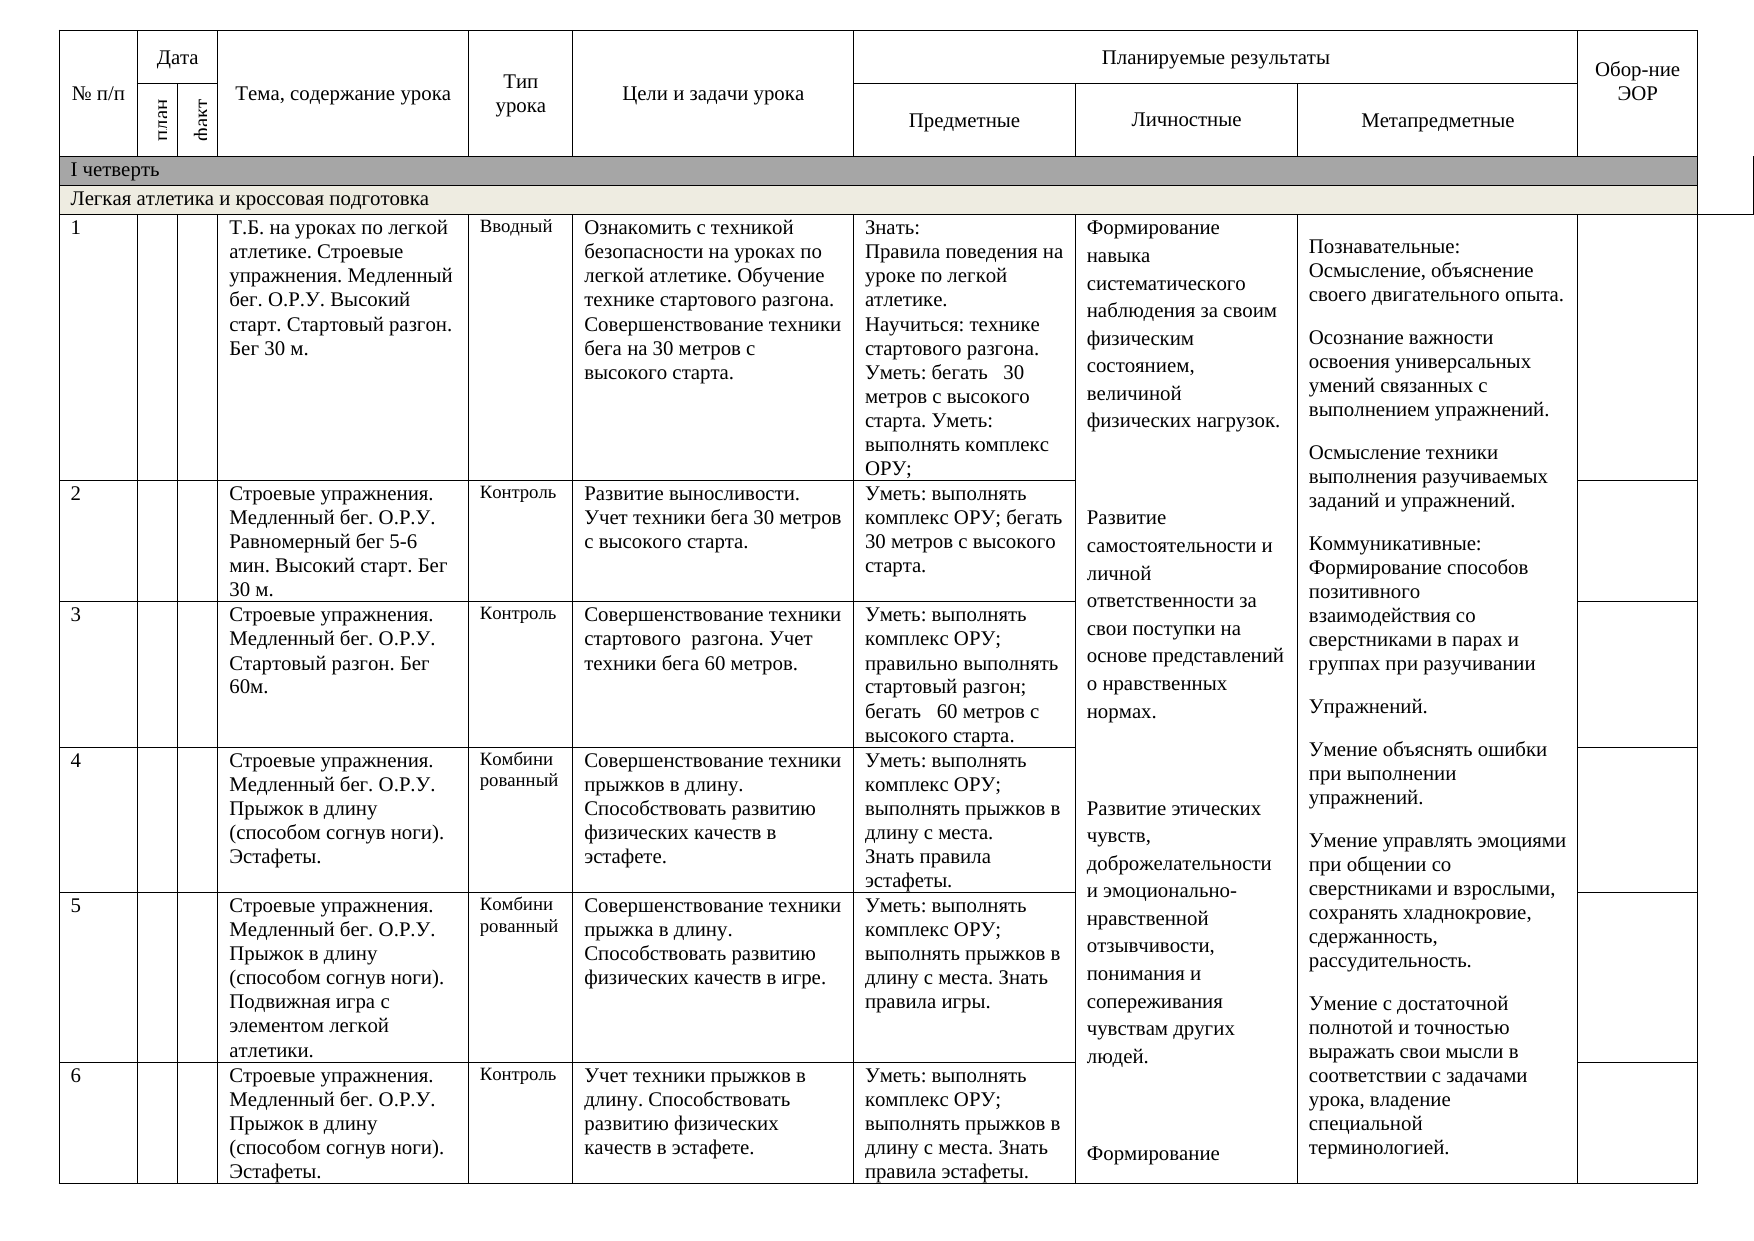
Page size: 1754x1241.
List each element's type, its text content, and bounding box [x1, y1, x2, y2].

table_cell [178, 215, 217, 480]
table_cell [138, 481, 177, 601]
table_cell [138, 748, 177, 892]
table_cell Совершенствование техники стартового разгона. Учет техники бега 60 метров. [573, 602, 853, 747]
table_cell Уметь: выполнять комплекс ОРУ; выполнять прыжков в длину с места. Знать правила игры. [854, 893, 1075, 1062]
table_cell Строевые упражнения. Медленный бег. О.Р.У. Равномерный бег 5-6 мин. Высокий старт. Бег 30 м. [218, 481, 468, 601]
table_cell 3 [60, 602, 137, 747]
table_cell Легкая атлетика и кроссовая подготовка [60, 186, 1697, 214]
table_cell [138, 602, 177, 747]
table_cell [1578, 893, 1697, 1062]
table_cell 6 [60, 1063, 137, 1183]
table_cell Познавательные: Осмысление, объяснение своего двигательного опыта. Осознание важности освоения универсальных умений связанных с выполнением упражнений. Осмысление техники выполнения разучиваемых заданий и упражнений. Коммуникативные: Формирование способов позитивного взаимодействия со сверстниками в парах и группах при разучивании Упражнений. Умение объяснять ошибки при выполнении упражнений. Умение управлять эмоциями при общении со сверстниками и взрослыми, сохранять хладнокровие, сдержанность, рассудительность. Умение с достаточной полнотой и точностью выражать свои мысли в соответствии с задачами урока, владение специальной терминологией. Регулятивные: Умение организовать самостоятельную деятельность с учетом требований ее безопасности, сохранности инвентаря и оборудования, организации мест занятий. Умение характеризовать, выполнять задание в соответствии с целью и анализировать технику выполнения упражнений, давать объективную оценку технике выполнения упражнений на основе освоенных знаний и имеющегося опыта. Умение технически правильно выполнять двигательные действия из базовых видов спорта, использовать их в игровой и соревновательной деятельности. Умение планировать собственную деятельность, распределять нагрузку и отдых в процессе ее выполнения. Умение видеть красоту движений, выделять и обосновывать эстетические признаки в движениях и передвижениях человека. [1298, 215, 1577, 1183]
table_cell 1 [60, 215, 137, 480]
table_cell Учет техники прыжков в длину. Способствовать развитию физических качеств в эстафете. [573, 1063, 853, 1183]
table_cell I четверть [60, 157, 1697, 185]
table_cell Строевые упражнения. Медленный бег. О.Р.У. Прыжок в длину (способом согнув ноги). Эстафеты. [218, 1063, 468, 1183]
table_header Планируемые результаты [854, 31, 1577, 83]
table_cell Личностные [1076, 84, 1297, 156]
table_cell Совершенствование техники прыжка в длину. Способствовать развитию физических качеств в игре. [573, 893, 853, 1062]
table_cell Предметные [854, 84, 1075, 156]
table_cell Уметь: выполнять комплекс ОРУ; правильно выполнять стартовый разгон; бегать 60 метров с высокого старта. [854, 602, 1075, 747]
table_cell Уметь: выполнять комплекс ОРУ; выполнять прыжков в длину с места. Знать правила эстафеты. [854, 748, 1075, 892]
table_cell [138, 1063, 177, 1183]
table_cell [138, 215, 177, 480]
table_cell Вводный [469, 215, 572, 480]
table_header Цели и задачи урока [573, 31, 853, 156]
table_header № п/п [60, 31, 137, 156]
table_cell Формирование навыка систематического наблюдения за своим физическим состоянием, величиной физических нагрузок. Развитие самостоятельности и личной ответственности за свои поступки на основе представлений о нравственных нормах. Развитие этических чувств, доброжелательности и эмоционально-нравственной отзывчивости, понимания и сопереживания чувствам других людей. Формирование эстетических потребностей, ценностей и чувств. Формирование и проявление положительных качеств личности, дисциплинированности, трудолюбия и упорства в достижении поставленной цели. [1076, 215, 1297, 1183]
table_cell [178, 893, 217, 1062]
table_cell [1578, 748, 1697, 892]
table_cell [178, 748, 217, 892]
table_cell факт [178, 84, 217, 156]
table_cell [1578, 215, 1697, 480]
table_cell [1578, 1063, 1697, 1183]
table_cell Строевые упражнения. Медленный бег. О.Р.У. Стартовый разгон. Бег 60м. [218, 602, 468, 747]
table_cell Контроль [469, 1063, 572, 1183]
table_cell [1578, 602, 1697, 747]
table_header Дата [138, 31, 217, 83]
table_cell Развитие выносливости. Учет техники бега 30 метров с высокого старта. [573, 481, 853, 601]
table_cell Совершенствование техники прыжков в длину. Способствовать развитию физических качеств в эстафете. [573, 748, 853, 892]
table_cell Строевые упражнения. Медленный бег. О.Р.У. Прыжок в длину (способом согнув ноги). Подвижная игра с элементом легкой атлетики. [218, 893, 468, 1062]
table_cell Знать: Правила поведения на уроке по легкой атлетике. Научиться: технике стартового разгона. Уметь: бегать 30 метров с высокого старта. Уметь: выполнять комплекс ОРУ; [854, 215, 1075, 480]
table_header Тема, содержание урока [218, 31, 468, 156]
table_cell Контроль [469, 602, 572, 747]
table_cell Строевые упражнения. Медленный бег. О.Р.У. Прыжок в длину (способом согнув ноги). Эстафеты. [218, 748, 468, 892]
table_cell [178, 1063, 217, 1183]
table_cell [138, 893, 177, 1062]
table_cell [178, 481, 217, 601]
table_cell [178, 602, 217, 747]
table_cell Метапредметные [1298, 84, 1577, 156]
table_cell 5 [60, 893, 137, 1062]
table_cell Комбинированный [469, 748, 572, 892]
table_cell Комбинированный [469, 893, 572, 1062]
table_header Обор-ние ЭОР [1578, 31, 1697, 156]
table_cell [1698, 156, 1753, 214]
table_header Тип урока [469, 31, 572, 156]
table_cell Уметь: выполнять комплекс ОРУ; бегать 30 метров с высокого старта. [854, 481, 1075, 601]
table_cell 2 [60, 481, 137, 601]
table_cell Т.Б. на уроках по легкой атлетике. Строевые упражнения. Медленный бег. О.Р.У. Высокий старт. Стартовый разгон. Бег 30 м. [218, 215, 468, 480]
table_cell план [138, 84, 177, 156]
table_cell 4 [60, 748, 137, 892]
table_cell Ознакомить с техникой безопасности на уроках по легкой атлетике. Обучение технике стартового разгона. Совершенствование техники бега на 30 метров с высокого старта. [573, 215, 853, 480]
table_cell [1578, 481, 1697, 601]
table_cell Контроль [469, 481, 572, 601]
table_cell Уметь: выполнять комплекс ОРУ; выполнять прыжков в длину с места. Знать правила эстафеты. [854, 1063, 1075, 1183]
